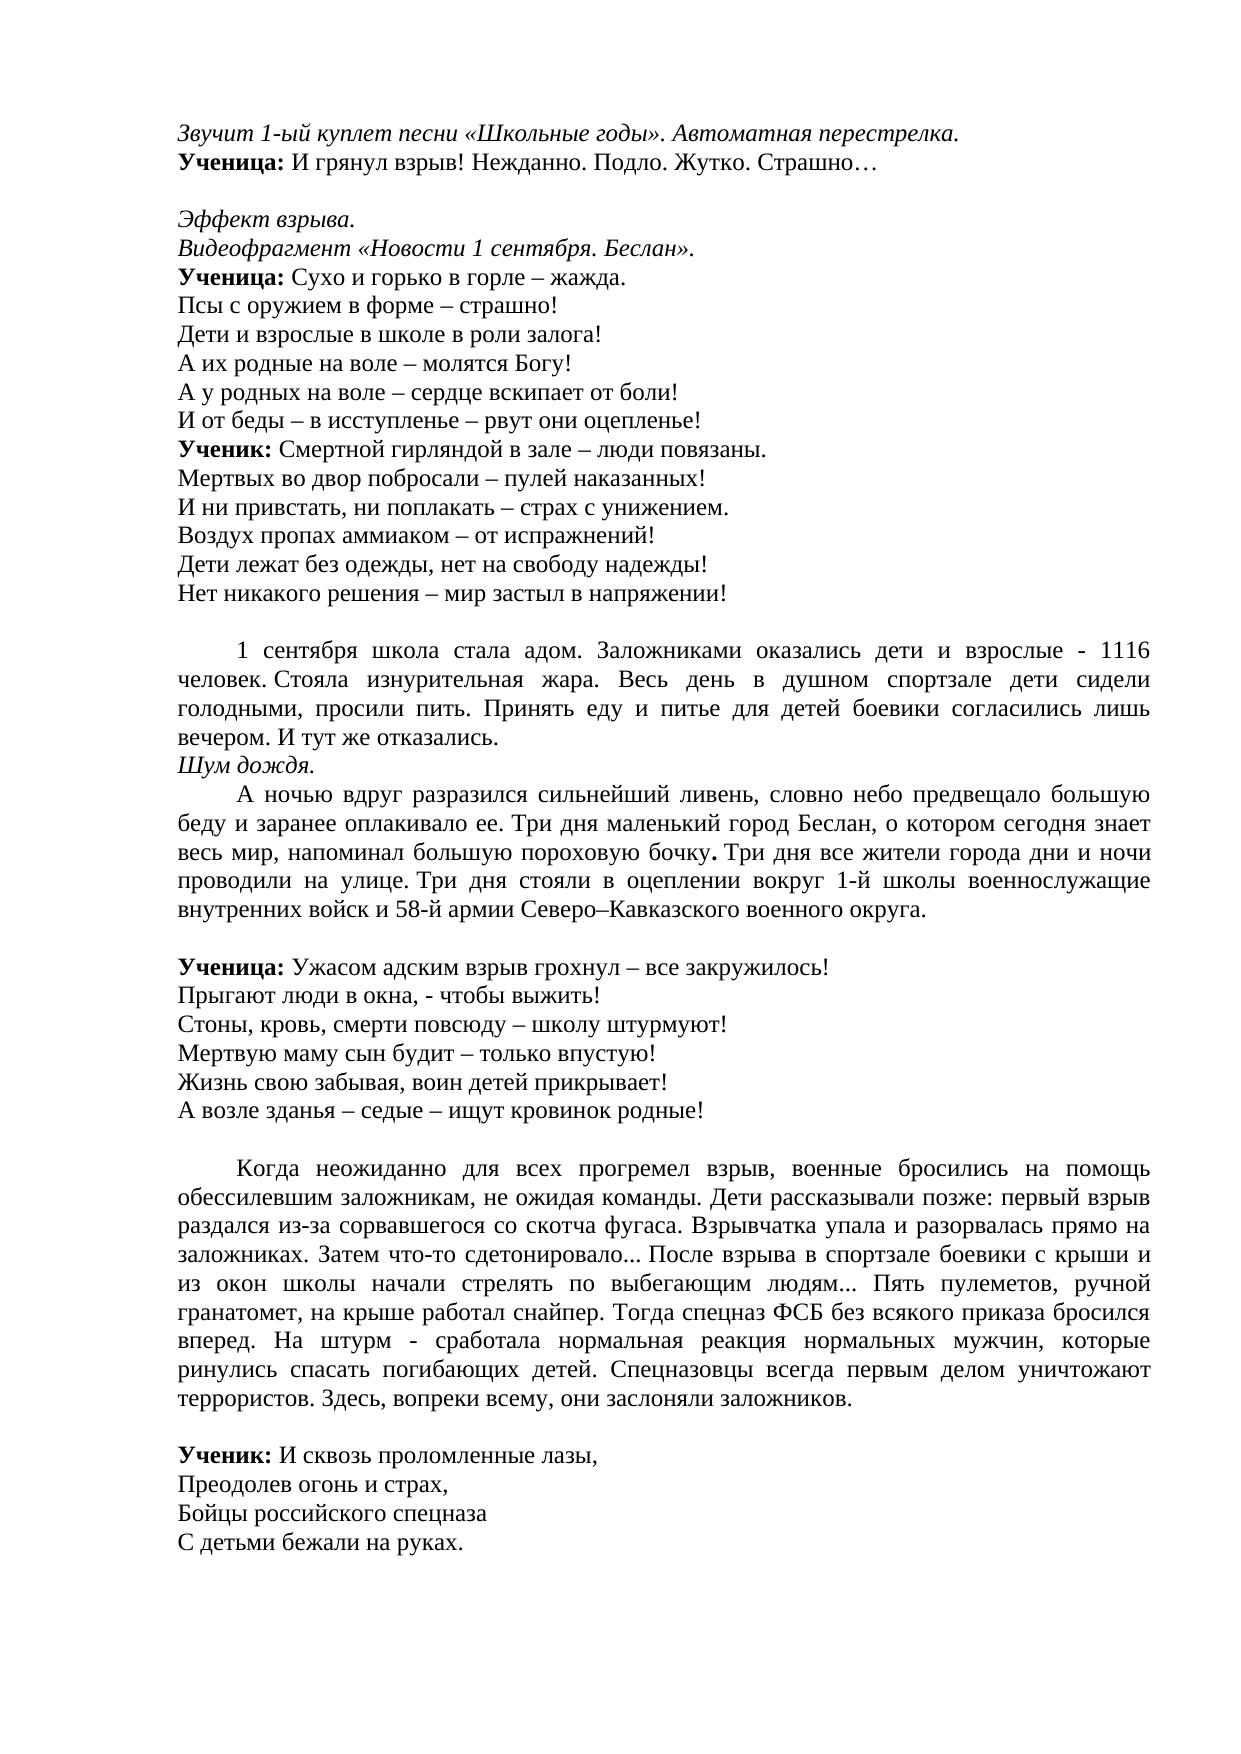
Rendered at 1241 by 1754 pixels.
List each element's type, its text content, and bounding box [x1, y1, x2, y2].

text Ученик: И сквозь проломленные лазы, Преодолев огонь и страх, Бойцы российского спецназа С детьми бежали на руках. [177, 1441, 1152, 1556]
text Звучит 1-ый куплет песни «Школьные годы». Автоматная перестрелка. [177, 118, 1152, 147]
text Ученица: Ужасом адским взрыв грохнул – все закружилось! Прыгают люди в окна, - чтобы выжить! Стоны, кровь, смерти повсюду – школу штурмуют! Мертвую маму сын будит – только впустую! Жизнь свою забывая, воин детей прикрывает! А возле зданья – седые – ищут кровинок родные! [177, 952, 1152, 1124]
text А ночью вдруг разразился сильнейший ливень, словно небо предвещало большую беду и заранее оплакивало ее. Три дня маленький город Беслан, о котором сегодня знает весь мир, напоминал большую пороховую бочку. Три дня все жители города дни и ночи проводили на улице. Три дня стояли в оцеплении вокруг 1-й школы военнослужащие внутренних войск и 58-й армии Северо–Кавказского военного округа. [177, 779, 1152, 923]
text Ученица: И грянул взрыв! Нежданно. Подло. Жутко. Страшно… [177, 147, 1152, 176]
text Шум дождя. [177, 751, 1152, 779]
text Эффект взрыва. [177, 204, 1152, 233]
text Когда неожиданно для всех прогремел взрыв, военные бросились на помощь обессилевшим заложникам, не ожидая команды. Дети рассказывали позже: первый взрыв раздался из-за сорвавшегося со скотча фугаса. Взрывчатка упала и разорвалась прямо на заложниках. Затем что-то сдетонировало... После взрыва в спортзале боевики с крыши и из окон школы начали стрелять по выбегающим людям... Пять пулеметов, ручной гранатомет, на крыше работал снайпер. Тогда спецназ ФСБ без всякого приказа бросился вперед. На штурм - сработала нормальная реакция нормальных мужчин, которые ринулись спасать погибающих детей. Спецназовцы всегда первым делом уничтожают террористов. Здесь, вопреки всему, они заслоняли заложников. [177, 1153, 1152, 1412]
text Ученик: Смертной гирляндой в зале – люди повязаны. Мертвых во двор побросали – пулей наказанных! И ни привстать, ни поплакать – страх с унижением. Воздух пропах аммиаком – от испражнений! Дети лежат без одежды, нет на свободу надежды! Нет никакого решения – мир застыл в напряжении! [177, 434, 1152, 607]
text Видеофрагмент «Новости 1 сентября. Беслан». [177, 233, 1152, 262]
text Ученица: Сухо и горько в горле – жажда. Псы с оружием в форме – страшно! Дети и взрослые в школе в роли залога! А их родные на воле – молятся Богу! А у родных на воле – сердце вскипает от боли! И от беды – в исступленье – рвут они оцепленье! [177, 262, 1152, 434]
text 1 сентября школа стала адом. Заложниками оказались дети и взрослые - 1116 человек. Стояла изнурительная жара. Весь день в душном спортзале дети сидели голодными, просили пить. Принять еду и питье для детей боевики согласились лишь вечером. И тут же отказались. [177, 636, 1152, 751]
